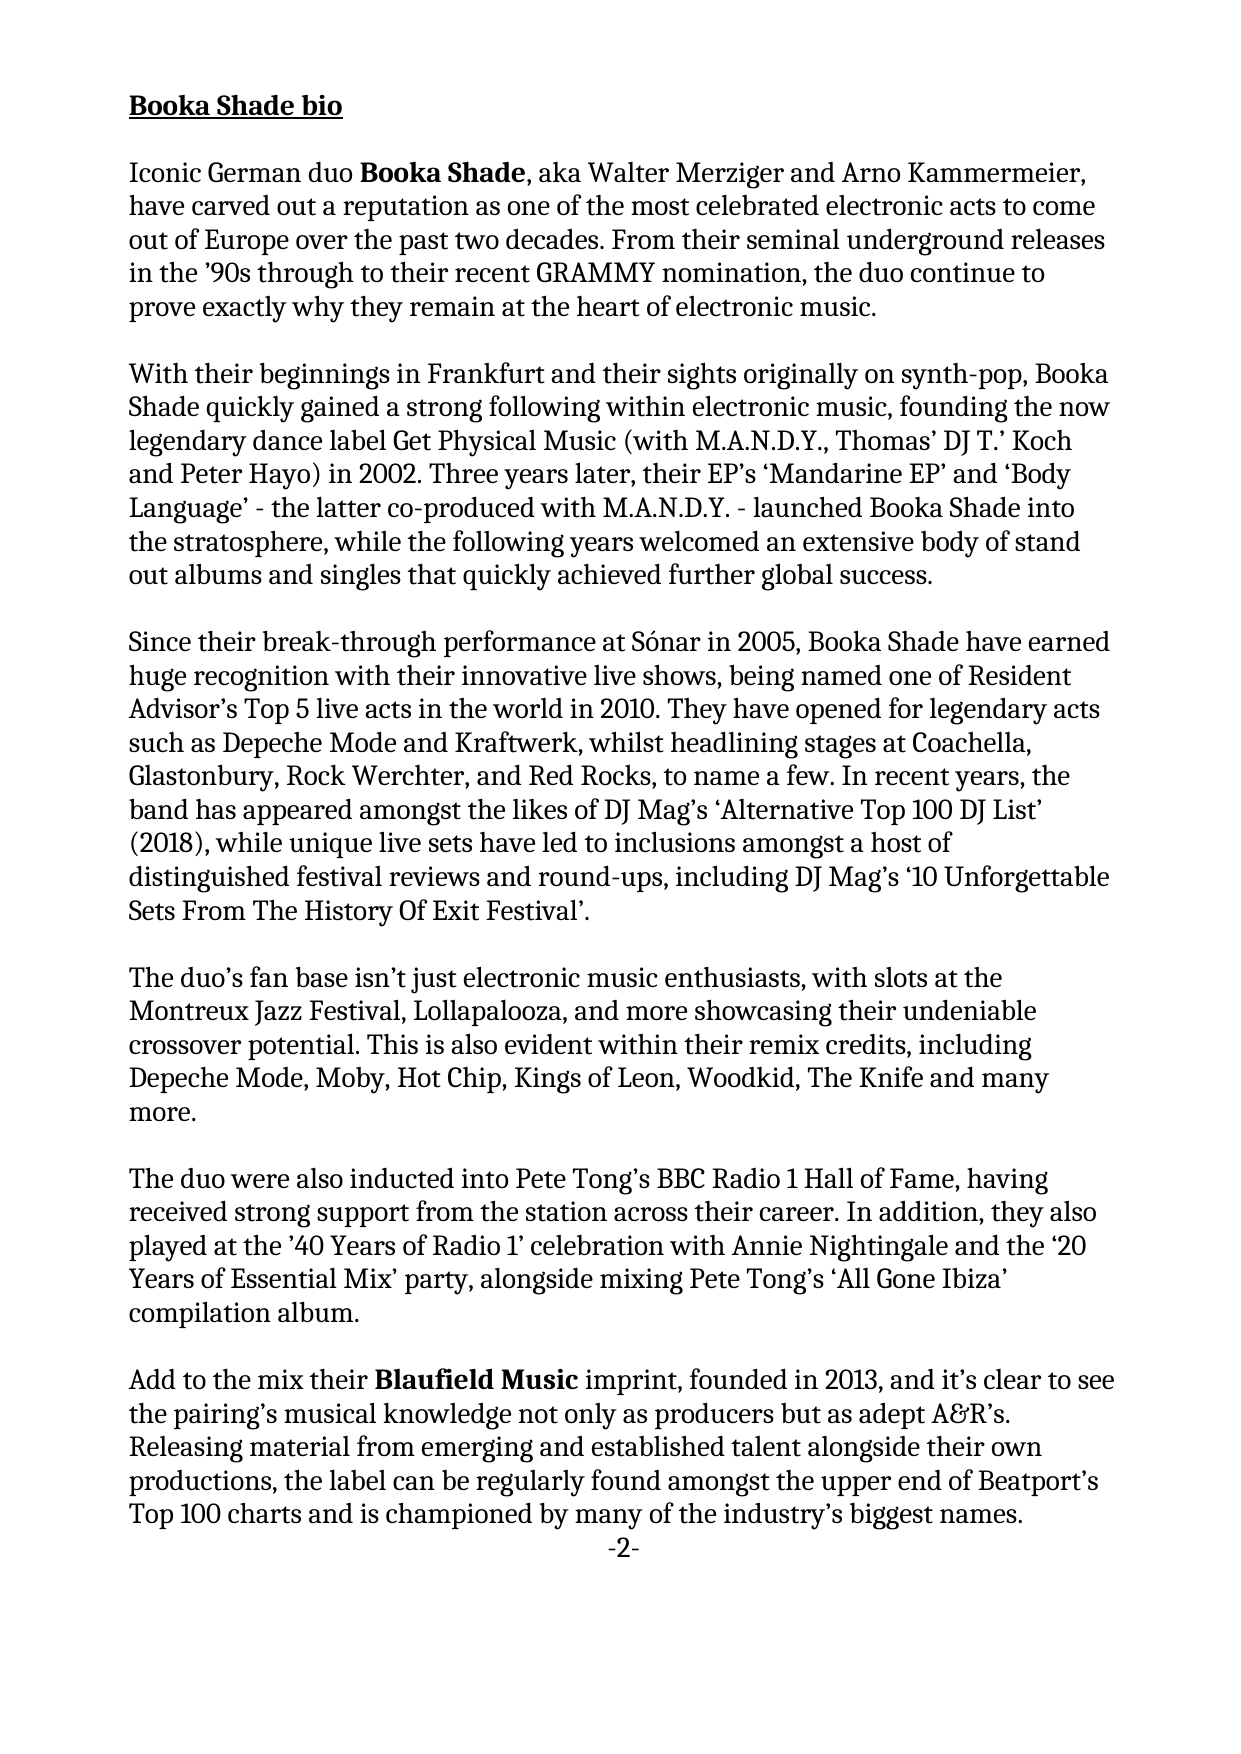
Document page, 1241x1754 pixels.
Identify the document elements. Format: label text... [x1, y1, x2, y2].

text Booka Shade bio [128, 89, 1118, 122]
text With their beginnings in Frankfurt and their sights originally on synth-pop, Booka Shade quickly gained a strong following within electronic music, founding the now legendary dance label Get Physical Music (with M.A.N.D.Y., Thomas’ DJ T.’ Koch and Peter Hayo) in 2002. Three years later, their EP’s ‘Mandarine EP’ and ‘Body Language’ - the latter co-produced with M.A.N.D.Y. - launched Booka Shade into the stratosphere, while the following years welcomed an extensive body of stand out albums and singles that quickly achieved further global success. [128, 357, 1118, 592]
text The duo were also inducted into Pete Tong’s BBC Radio 1 Hall of Fame, having received strong support from the station across their career. In addition, they also played at the ’40 Years of Radio 1’ celebration with Annie Nightingale and the ‘20 Years of Essential Mix’ party, alongside mixing Pete Tong’s ‘All Gone Ibiza’ compilation album. [128, 1162, 1118, 1330]
text -2- [128, 1531, 1118, 1564]
text The duo’s fan base isn’t just electronic music enthusiasts, with slots at the Montreux Jazz Festival, Lollapalooza, and more showcasing their undeniable crossover potential. This is also evident within their remix credits, including Depeche Mode, Moby, Hot Chip, Kings of Leon, Woodkid, The Knife and many more. [128, 961, 1118, 1128]
text Since their break-through performance at Sónar in 2005, Booka Shade have earned huge recognition with their innovative live shows, being named one of Resident Advisor’s Top 5 live acts in the world in 2010. They have opened for legendary acts such as Depeche Mode and Kraftwerk, whilst headlining stages at Coachella, Glastonbury, Rock Werchter, and Red Rocks, to name a few. In recent years, the band has appeared amongst the likes of DJ Mag’s ‘Alternative Top 100 DJ List’ (2018), while unique live sets have led to inclusions amongst a host of distinguished festival reviews and round-ups, including DJ Mag’s ‘10 Unforgettable Sets From The History Of Exit Festival’. [128, 625, 1118, 927]
text Iconic German duo Booka Shade, aka Walter Merziger and Arno Kammermeier, have carved out a reputation as one of the most celebrated electronic acts to come out of Europe over the past two decades. From their seminal underground releases in the ’90s through to their recent GRAMMY nomination, the duo continue to prove exactly why they remain at the heart of electronic music. [128, 122, 1118, 323]
text Add to the mix their Blaufield Music imprint, founded in 2013, and it’s clear to see the pairing’s musical knowledge not only as producers but as adept A&R’s. Releasing material from emerging and established talent alongside their own productions, the label can be regularly found amongst the upper end of Beatport’s Top 100 charts and is championed by many of the industry’s biggest names. [128, 1363, 1118, 1531]
